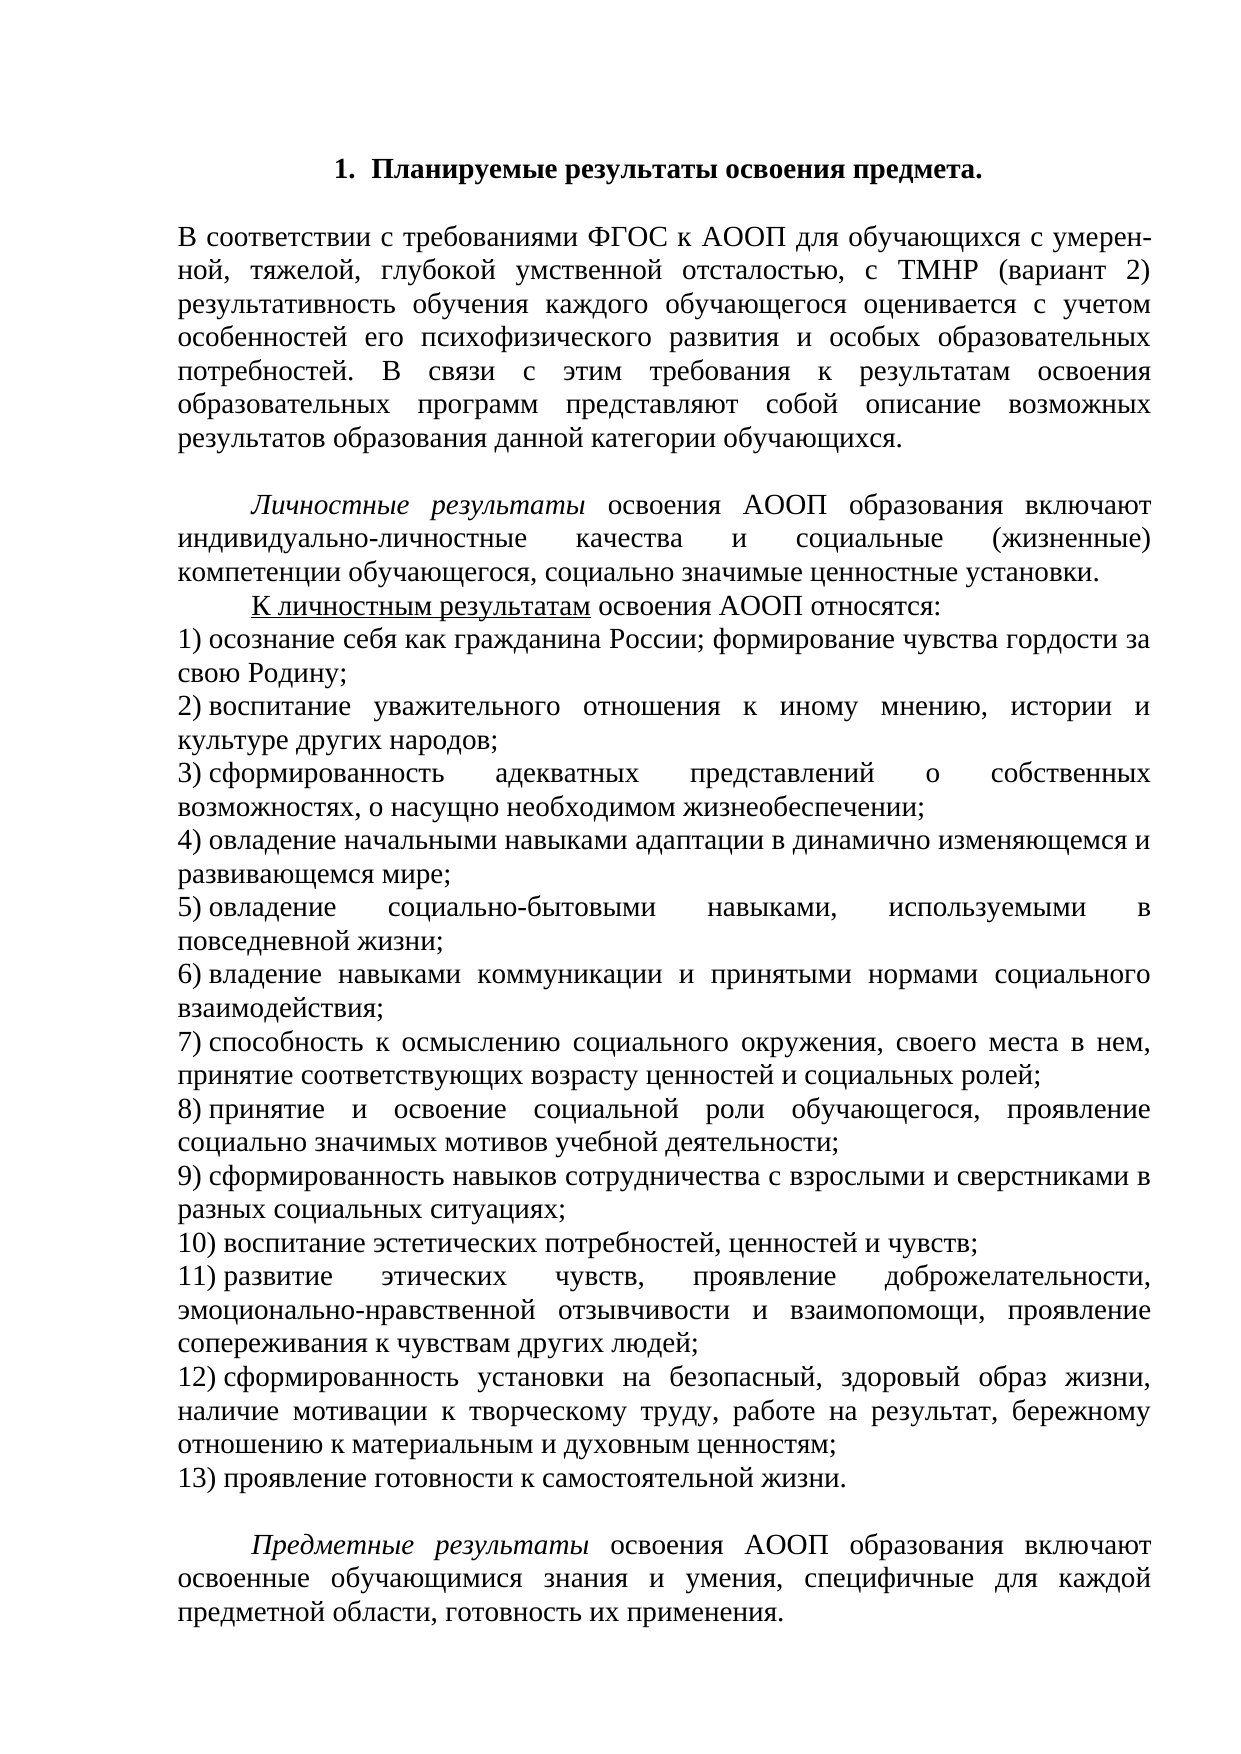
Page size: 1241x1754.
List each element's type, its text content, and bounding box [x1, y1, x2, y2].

text 4) овладение начальными навыками адаптации в динамично изменяющемся и развивающемся мире; [177, 822, 1152, 889]
text Личностные результаты освоения АООП образования включают индивидуально-личностные качества и социальные (жизненные) компетенции обучающегося, социально значимые ценностные установки. [177, 487, 1152, 588]
text 7) способность к осмыслению социального окружения, своего места в нем, принятие соответствующих возрасту ценностей и социальных ролей; [177, 1024, 1152, 1091]
text Предметные результаты освоения АООП образования включают освоенные обучающимися знания и умения, специфичные для каждой предметной области, готовность их применения. [177, 1527, 1152, 1627]
text 2) воспитание уважительного отношения к иному мнению, истории и культуре других народов; [177, 688, 1152, 755]
text 11) развитие этических чувств, проявление доброжелательности, эмоционально-нравственной отзывчивости и взаимопомощи, проявление сопереживания к чувствам других людей; [177, 1258, 1152, 1359]
text 3) сформированность адекватных представлений о собственных возможностях, о насущно необходимом жизнеобеспечении; [177, 755, 1152, 822]
text 10) воспитание эстетических потребностей, ценностей и чувств; [177, 1225, 1152, 1258]
text 13) проявление готовности к самостоятельной жизни. [177, 1460, 1152, 1493]
text 8) принятие и освоение социальной роли обучающегося, проявление социально значимых мотивов учебной деятельности; [177, 1091, 1152, 1158]
text В соответствии с требованиями ФГОС к АООП для обучающихся с умеренной, тяжелой, глубокой умственной отсталостью, с ТМНР (вариант 2) результативность обучения каждого обучающегося оценивается с учетом особенностей его психофизического развития и особых образовательных потребностей. В связи с этим требования к результатам освоения образовательных программ представляют собой описание возможных результатов образования данной категории обучающихся. [177, 219, 1152, 453]
text 6) владение навыками коммуникации и принятыми нормами социального взаимодействия; [177, 957, 1152, 1024]
text 12) сформированность установки на безопасный, здоровый образ жизни, наличие мотивации к творческому труду, работе на результат, бережному отношению к материальным и духовным ценностям; [177, 1359, 1152, 1460]
text К личностным результатам освоения АООП относятся: [177, 588, 1152, 621]
text 1) осознание себя как гражданина России; формирование чувства гордости за свою Родину; [177, 621, 1152, 688]
text 5) овладение социально-бытовыми навыками, используемыми в повседневной жизни; [177, 889, 1152, 957]
list Планируемые результаты освоения предмета. [333, 152, 1152, 185]
text 9) сформированность навыков сотрудничества с взрослыми и сверстниками в разных социальных ситуациях; [177, 1158, 1152, 1225]
